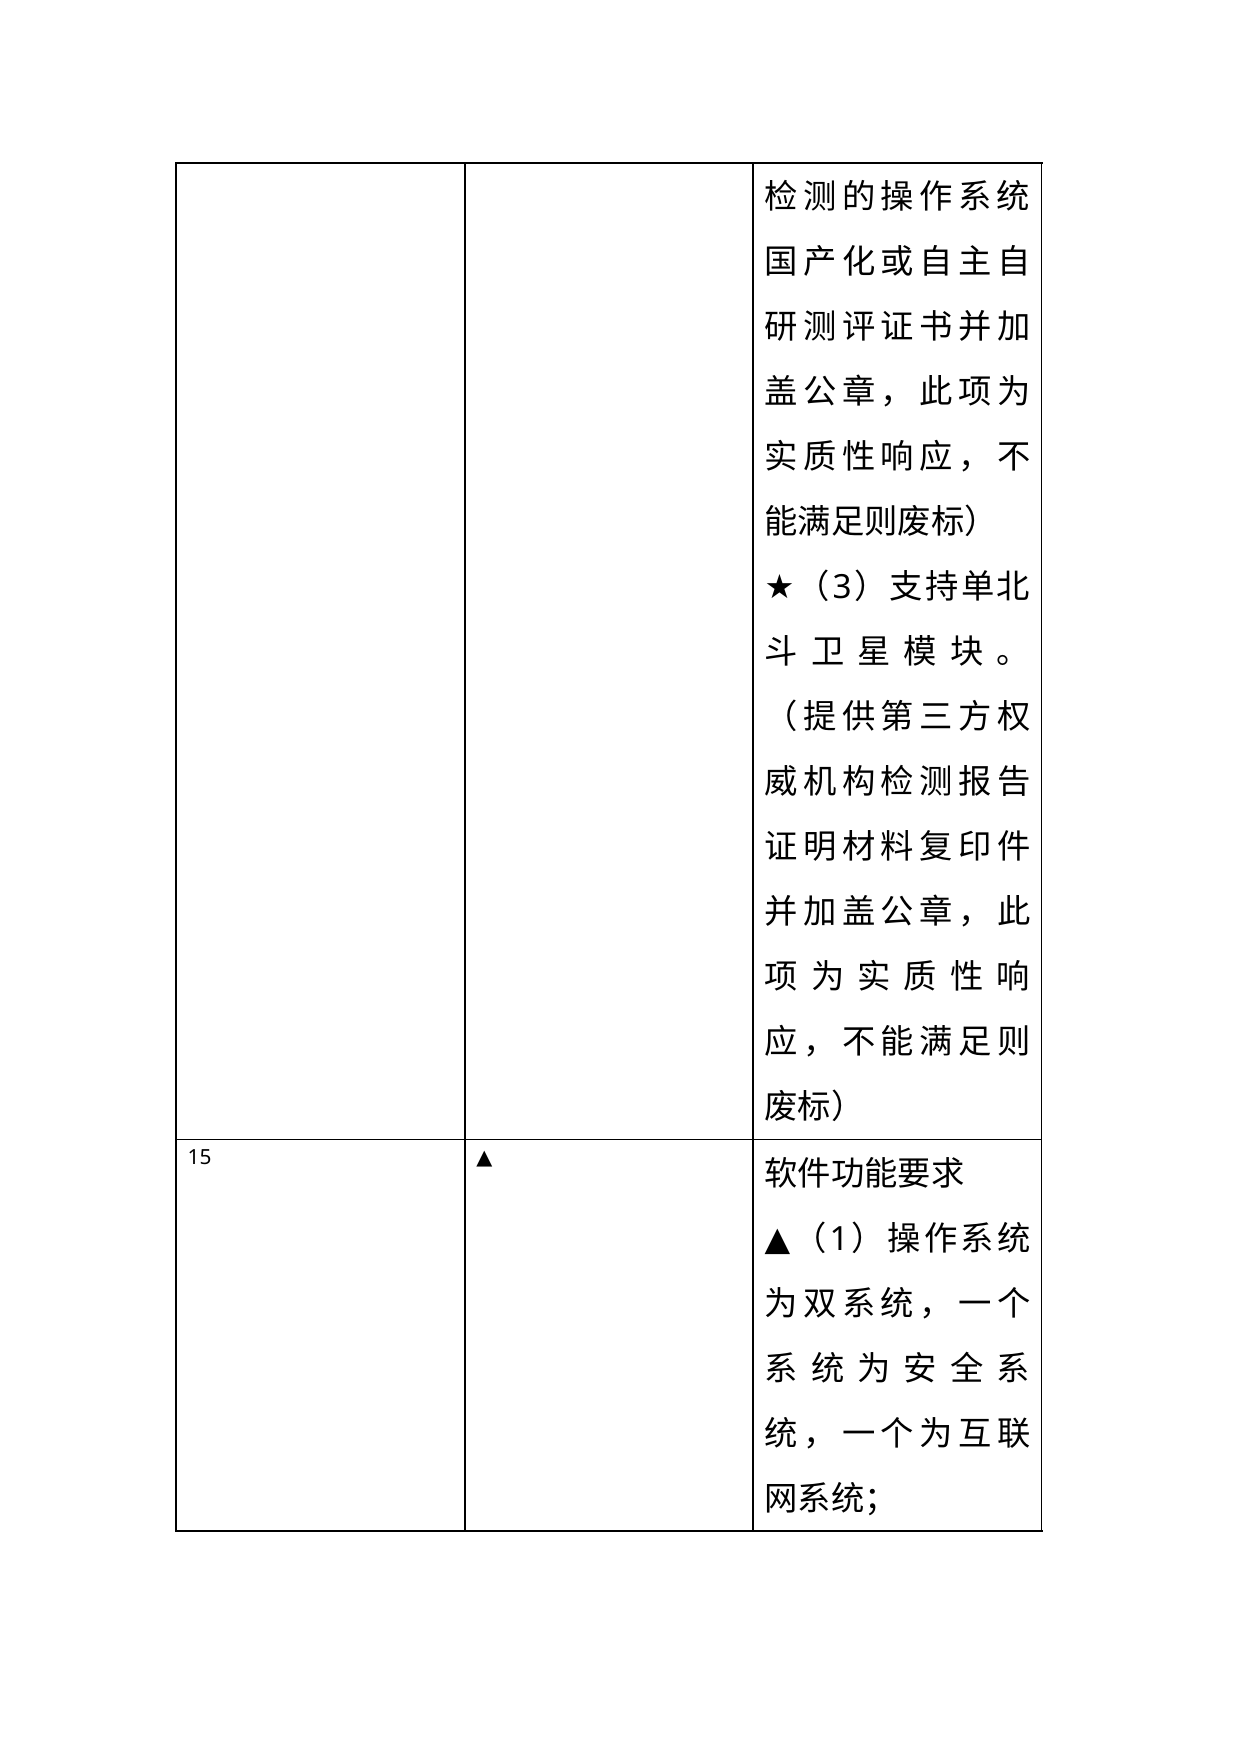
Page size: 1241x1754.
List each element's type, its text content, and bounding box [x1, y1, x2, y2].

table_cell 15 [177, 1140, 464, 1530]
table_cell 14 [177, 164, 464, 1138]
table_cell ▲ [466, 1140, 752, 1530]
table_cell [754, 1140, 1041, 1530]
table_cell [754, 164, 1041, 1138]
table_cell ★ [466, 164, 752, 1138]
